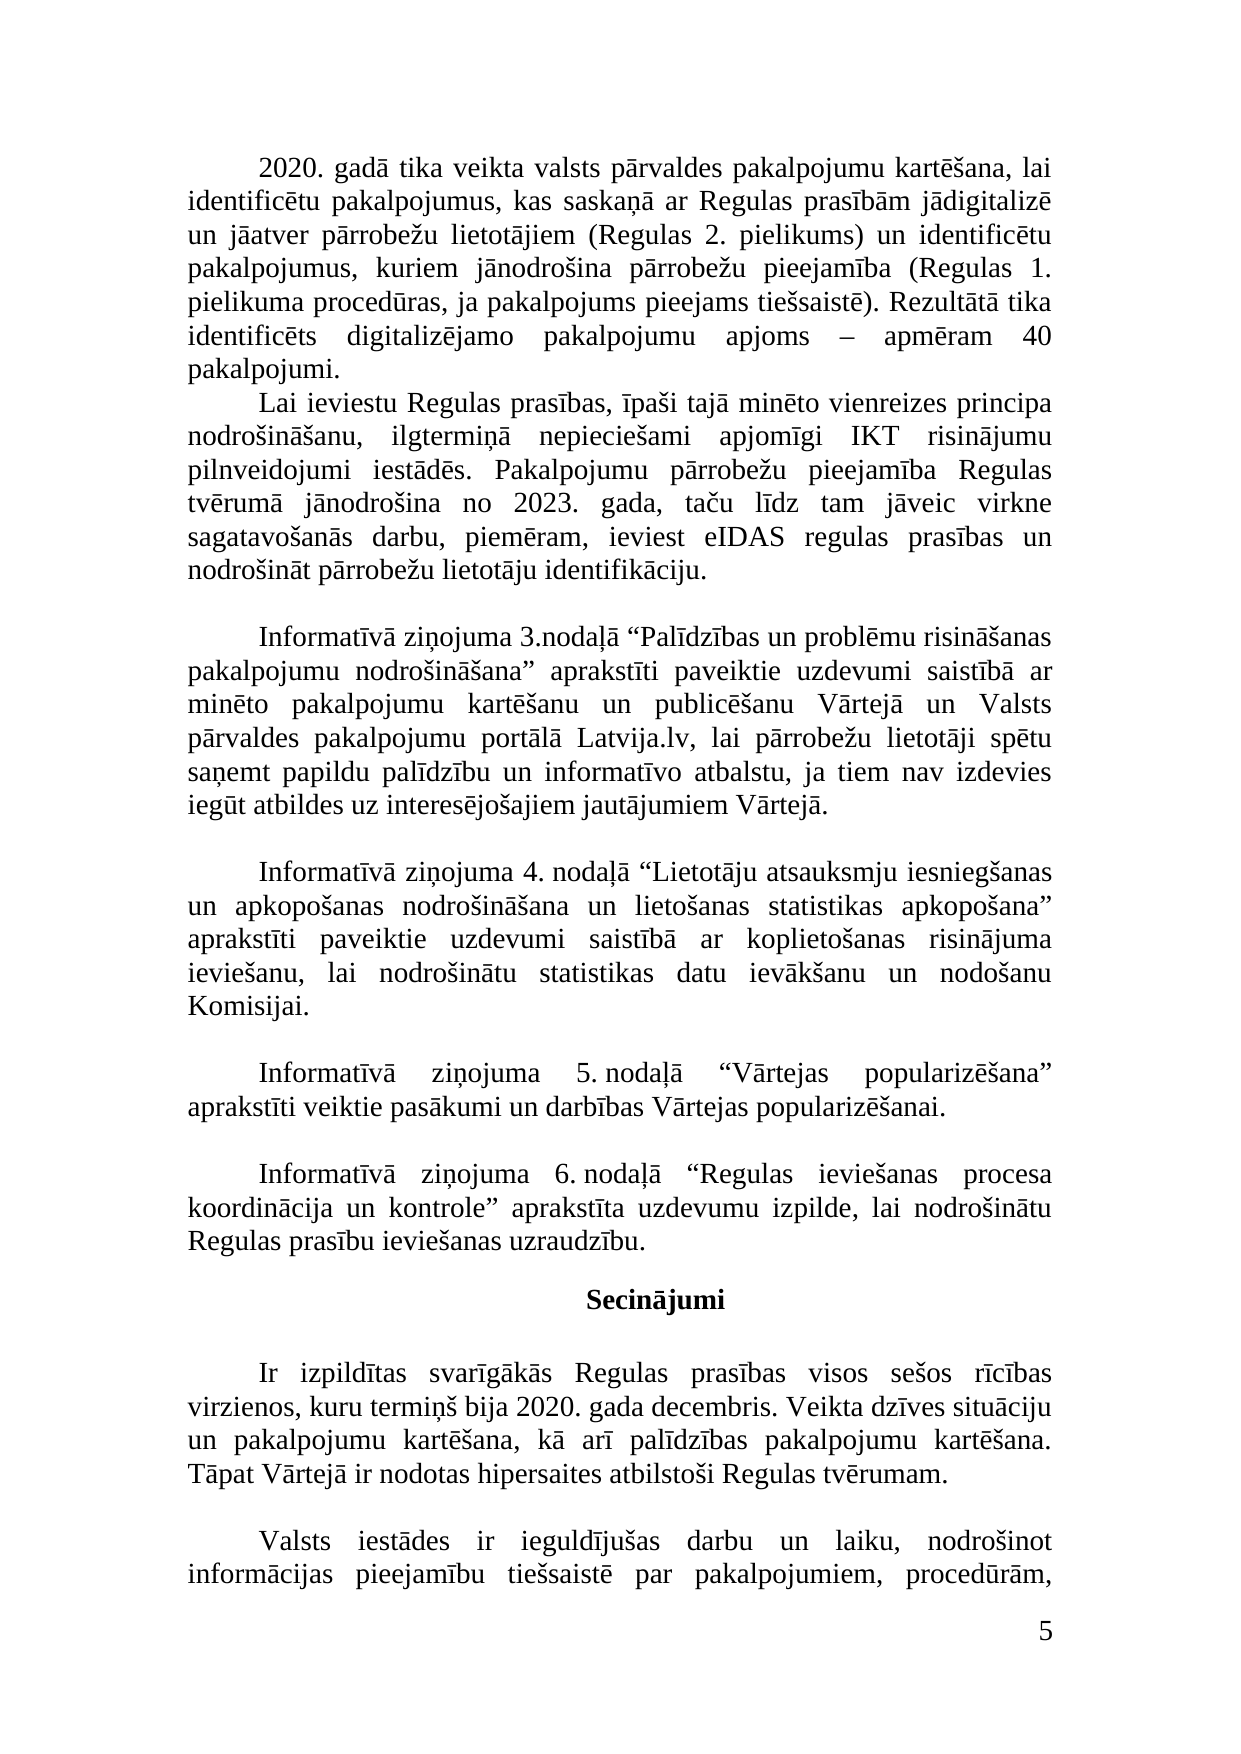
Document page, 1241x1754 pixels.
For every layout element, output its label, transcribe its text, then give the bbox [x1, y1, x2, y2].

text Lai ieviestu Regulas prasības, īpaši tajā minēto vienreizes principa nodrošināšanu, ilgtermiņā nepieciešami apjomīgi IKT risinājumu pilnveidojumi iestādēs. Pakalpojumu pārrobežu pieejamība Regulas tvērumā jānodrošina no 2023. gada, taču līdz tam jāveic virkne sagatavošanās darbu, piemēram, ieviest eIDAS regulas prasības un nodrošināt pārrobežu lietotāju identifikāciju. [187, 385, 1053, 586]
text Informatīvā ziņojuma 6. nodaļā “Regulas ieviešanas procesa koordinācija un kontrole” aprakstīta uzdevumu izpilde, lai nodrošinātu Regulas prasību ieviešanas uzraudzību. [187, 1156, 1053, 1257]
subtitle Secinājumi [187, 1282, 1053, 1315]
text 2020. gadā tika veikta valsts pārvaldes pakalpojumu kartēšana, lai identificētu pakalpojumus, kas saskaņā ar Regulas prasībām jādigitalizē un jāatver pārrobežu lietotājiem (Regulas 2. pielikums) un identificētu pakalpojumus, kuriem jānodrošina pārrobežu pieejamība (Regulas 1. pielikuma procedūras, ja pakalpojums pieejams tiešsaistē). Rezultātā tika identificēts digitalizējamo pakalpojumu apjoms – apmēram 40 pakalpojumi. [187, 150, 1053, 385]
text Informatīvā ziņojuma 3.nodaļā “Palīdzības un problēmu risināšanas pakalpojumu nodrošināšana” aprakstīti paveiktie uzdevumi saistībā ar minēto pakalpojumu kartēšanu un publicēšanu Vārtejā un Valsts pārvaldes pakalpojumu portālā Latvija.lv, lai pārrobežu lietotāji spētu saņemt papildu palīdzību un informatīvo atbalstu, ja tiem nav izdevies iegūt atbildes uz interesējošajiem jautājumiem Vārtejā. [187, 619, 1053, 821]
text Informatīvā ziņojuma 4. nodaļā “Lietotāju atsauksmju iesniegšanas un apkopošanas nodrošināšana un lietošanas statistikas apkopošana” aprakstīti paveiktie uzdevumi saistībā ar koplietošanas risinājuma ieviešanu, lai nodrošinātu statistikas datu ievākšanu un nodošanu Komisijai. [187, 854, 1053, 1022]
text Ir izpildītas svarīgākās Regulas prasības visos sešos rīcības virzienos, kuru termiņš bija 2020. gada decembris. Veikta dzīves situāciju un pakalpojumu kartēšana, kā arī palīdzības pakalpojumu kartēšana. Tāpat Vārtejā ir nodotas hipersaites atbilstoši Regulas tvērumam. [187, 1355, 1053, 1489]
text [187, 1523, 1053, 1590]
text Informatīvā ziņojuma 5. nodaļā “Vārtejas popularizēšana” aprakstīti veiktie pasākumi un darbības Vārtejas popularizēšanai. [187, 1056, 1053, 1123]
